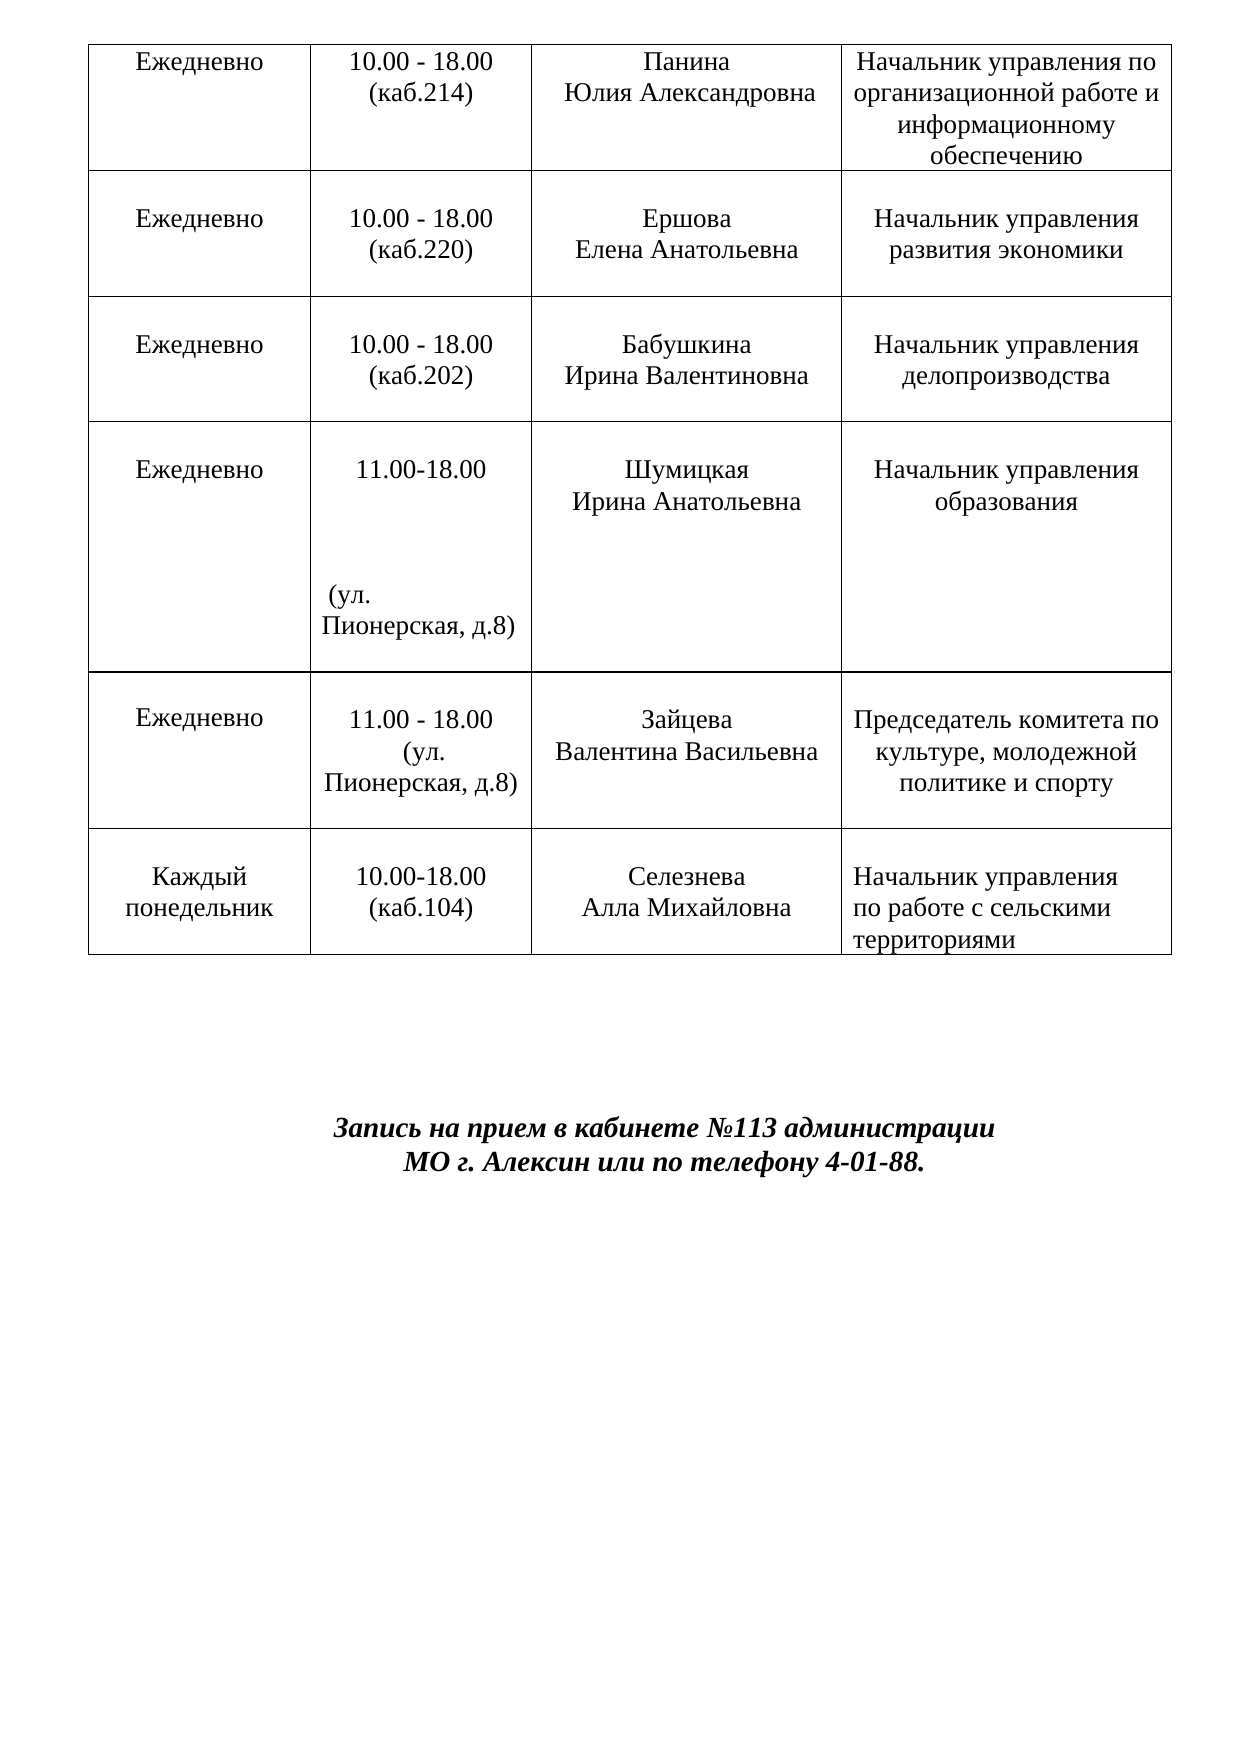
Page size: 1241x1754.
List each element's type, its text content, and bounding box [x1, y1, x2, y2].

table_cell Начальник управления образования [842, 422, 1171, 671]
table_cell Начальник управления по работе с сельскими территориями [842, 829, 1171, 954]
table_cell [842, 45, 1171, 170]
table_cell 11.00-18.00 (ул. Пионерская, д.8) [311, 422, 531, 671]
table_cell 10.00 - 18.00 (каб.202) [311, 297, 531, 421]
table_cell 10.00 - 18.00 (каб.220) [311, 171, 531, 296]
table_cell Ежедневно [89, 297, 310, 421]
table_cell Ежедневно [89, 673, 310, 828]
table_cell Ежедневно [89, 171, 310, 296]
table_cell 10.00-18.00 (каб.104) [311, 829, 531, 954]
table_cell Председатель комитета по культуре, молодежной политике и спорту [842, 673, 1171, 828]
text МО г. Алексин или по телефону 4-01-88. [177, 1144, 1152, 1178]
table_cell Зайцева Валентина Васильевна [532, 673, 841, 828]
table_cell Начальник управления развития экономики [842, 171, 1171, 296]
table_cell Каждый понедельник [89, 829, 310, 954]
table_cell Ершова Елена Анатольевна [532, 171, 841, 296]
table_cell Селезнева Алла Михайловна [532, 829, 841, 954]
table_cell Начальник управления делопроизводства [842, 297, 1171, 421]
table_cell Ежедневно [89, 45, 310, 170]
table_cell Бабушкина Ирина Валентиновна [532, 297, 841, 421]
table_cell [311, 45, 531, 170]
table_cell Ежедневно [89, 422, 310, 671]
table_cell 11.00 - 18.00 (ул. Пионерская, д.8) [311, 673, 531, 828]
table_cell Шумицкая Ирина Анатольевна [532, 422, 841, 671]
text Запись на прием в кабинете №113 администрации [177, 1111, 1152, 1144]
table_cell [532, 45, 841, 170]
